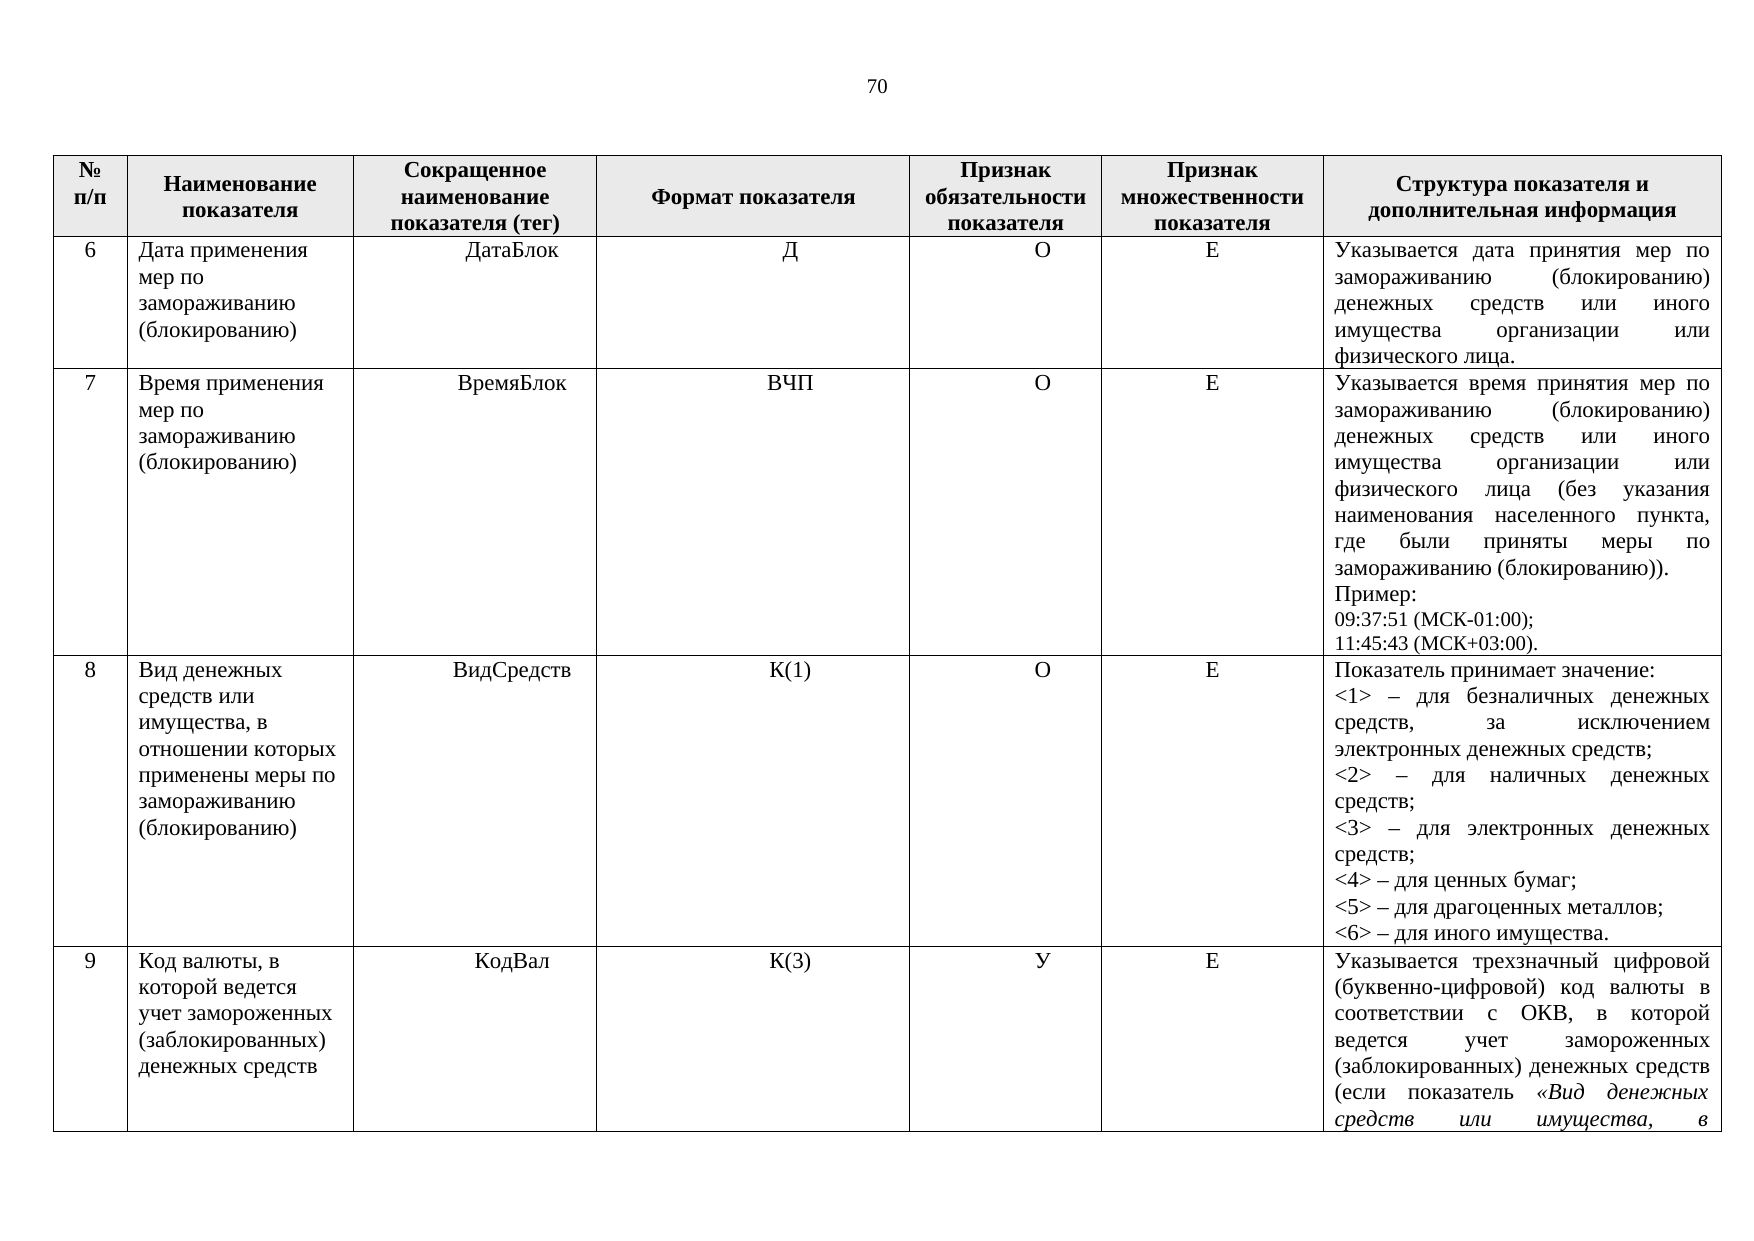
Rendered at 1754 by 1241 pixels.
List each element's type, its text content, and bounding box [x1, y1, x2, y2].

table_cell Время применения мер по замораживанию (блокированию) [128, 369, 353, 655]
table_cell Е [1102, 237, 1323, 368]
table_cell ВремяБлок [354, 369, 596, 655]
table_cell У [910, 947, 1101, 1131]
table_cell О [910, 656, 1101, 946]
table_header Признак обязательности показателя [910, 156, 1101, 236]
table_header Структура показателя и дополнительная информация [1324, 156, 1721, 236]
table_cell Е [1102, 656, 1323, 946]
table_header Признак множественности показателя [1102, 156, 1323, 236]
table_header Формат показателя [597, 156, 909, 236]
table_cell Д [597, 237, 909, 368]
table_cell Указывается дата принятия мер по замораживанию (блокированию) денежных средств или иного имущества организации или физического лица. [1324, 237, 1721, 368]
table_cell 7 [54, 369, 127, 655]
table_cell 8 [54, 656, 127, 946]
table_cell К(1) [597, 656, 909, 946]
table_cell К(3) [597, 947, 909, 1131]
table_cell Вид денежных средств или имущества, в отношении которых применены меры по замораживанию (блокированию) [128, 656, 353, 946]
table_cell ВЧП [597, 369, 909, 655]
table_header Сокращенное наименование показателя (тег) [354, 156, 596, 236]
table_cell Код валюты, в которой ведется учет замороженных (заблокированных) денежных средств [128, 947, 353, 1131]
table_cell Е [1102, 369, 1323, 655]
table_header № п/п [54, 156, 127, 236]
table_cell 9 [54, 947, 127, 1131]
table_cell КодВал [354, 947, 596, 1131]
table_cell ВидСредств [354, 656, 596, 946]
table_cell О [910, 369, 1101, 655]
table_cell Е [1102, 947, 1323, 1131]
table_cell ДатаБлок [354, 237, 596, 368]
table_header Наименование показателя [128, 156, 353, 236]
table_cell О [910, 237, 1101, 368]
table_cell Показатель принимает значение: <1> – для безналичных денежных средств, за исключением электронных денежных средств; <2> – для наличных денежных средств; <3> – для электронных денежных средств; <4> – для ценных бумаг; <5> – для драгоценных металлов; <6> – для иного имущества. [1324, 656, 1721, 946]
table_cell Дата применения мер по замораживанию (блокированию) [128, 237, 353, 368]
table_cell 6 [54, 237, 127, 368]
table_cell Указывается время принятия мер по замораживанию (блокированию) денежных средств или иного имущества организации или физического лица (без указания наименования населенного пункта, где были приняты меры по замораживанию (блокированию)). Пример: 09:37:51 (МСК-01:00); 11:45:43 (МСК+03:00). [1324, 369, 1721, 655]
